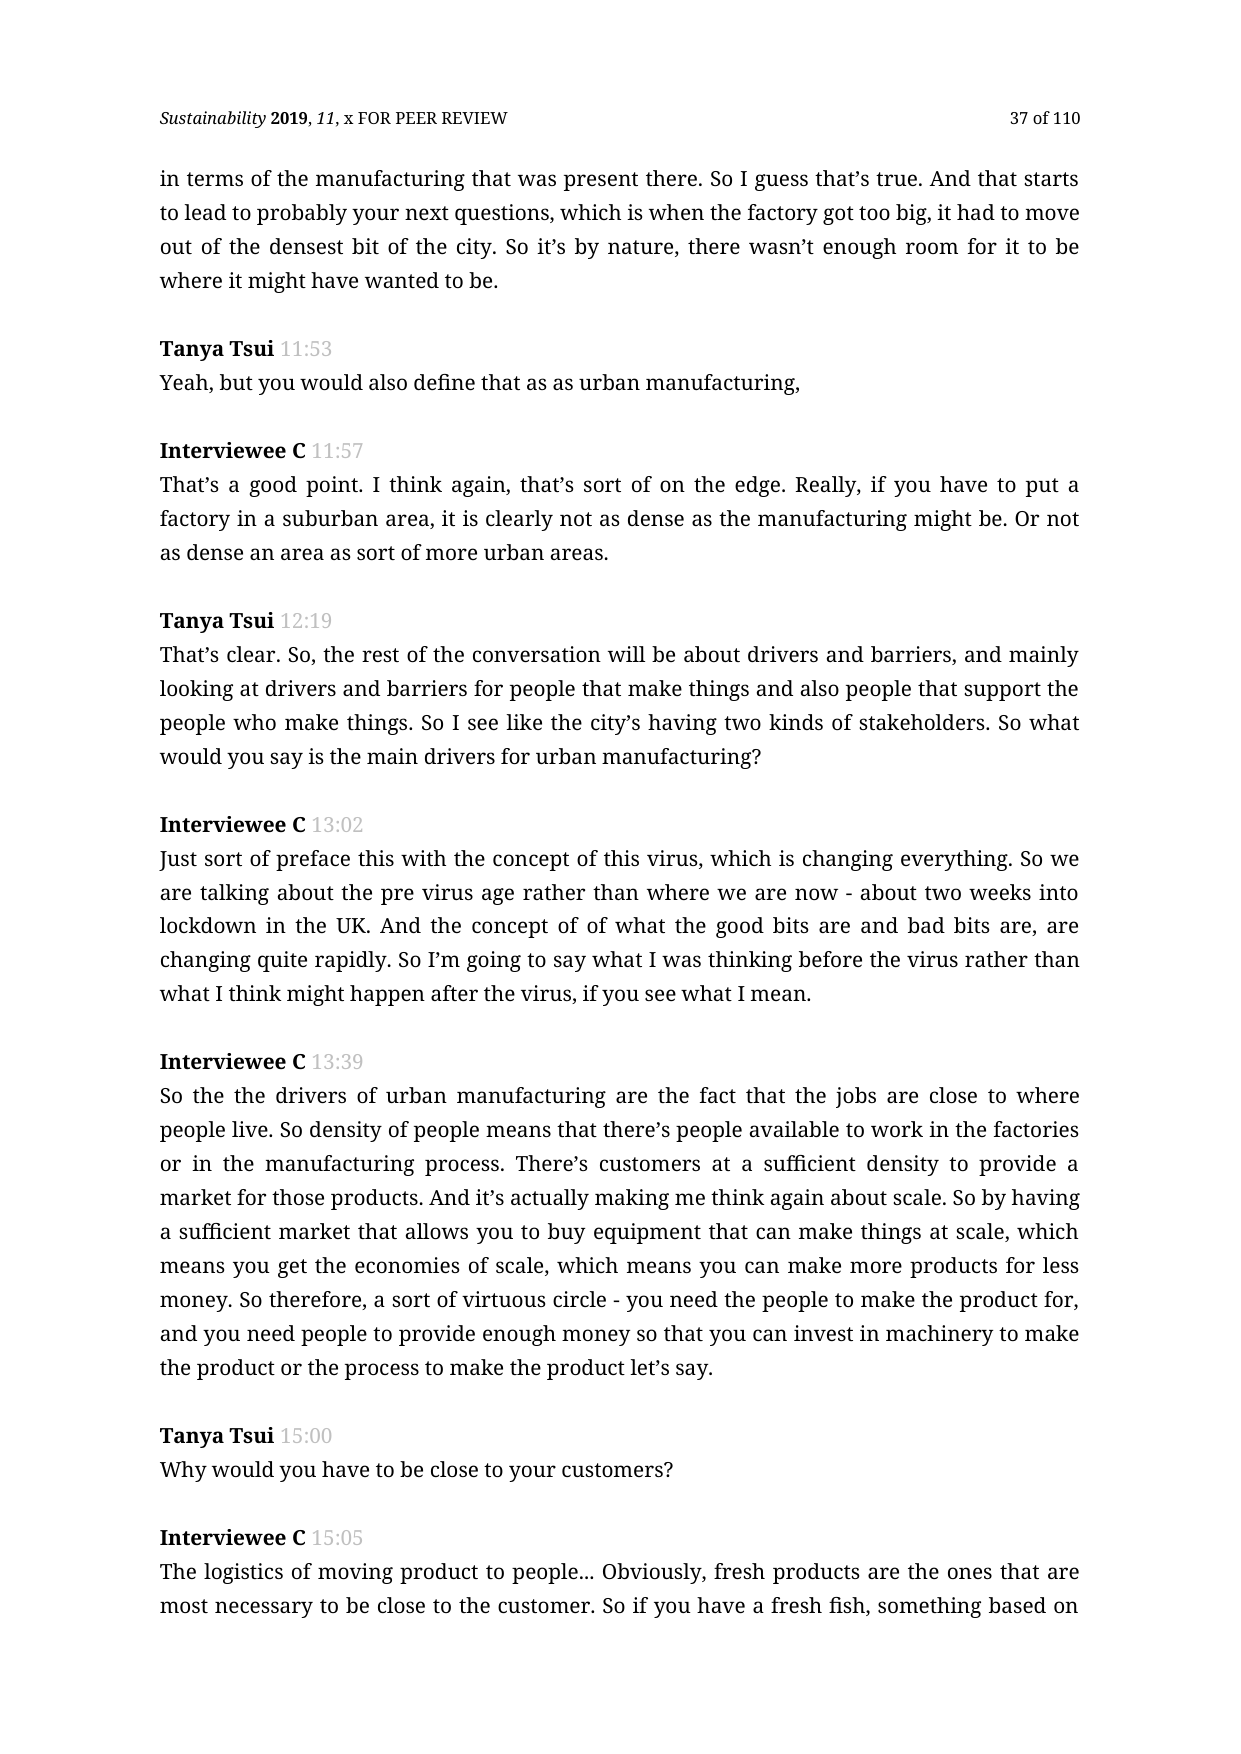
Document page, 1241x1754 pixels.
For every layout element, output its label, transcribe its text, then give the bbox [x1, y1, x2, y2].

text Why would you have to be close to your customers? [159, 1452, 1081, 1486]
text So the the drivers of urban manufacturing are the fact that the jobs are close to where people live. So density of people means that there’s people available to work in the factories or in the manufacturing process. There’s customers at a sufficient density to provide a market for those products. And it’s actually making me think again about scale. So by having a sufficient market that allows you to buy equipment that can make things at scale, which means you get the economies of scale, which means you can make more products for less money. So therefore, a sort of virtuous circle - you need the people to make the product for, and you need people to provide enough money so that you can invest in machinery to make the product or the process to make the product let’s say. [159, 1079, 1081, 1384]
text Yeah, but you would also define that as as urban manufacturing, [159, 366, 1081, 399]
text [159, 1554, 1081, 1622]
text That’s clear. So, the rest of the conversation will be about drivers and barriers, and mainly looking at drivers and barriers for people that make things and also people that support the people who make things. So I see like the city’s having two kinds of stakeholders. So what would you say is the main drivers for urban manufacturing? [159, 637, 1081, 773]
text Tanya Tsui 15:00 [159, 1418, 1081, 1452]
text Tanya Tsui 11:53 [159, 332, 1081, 366]
text Tanya Tsui 12:19 [159, 603, 1081, 637]
text Just sort of preface this with the concept of this virus, which is changing everything. So we are talking about the pre virus age rather than where we are now - about two weeks into lockdown in the UK. And the concept of of what the good bits are and bad bits are, are changing quite rapidly. So I’m going to say what I was thinking before the virus rather than what I think might happen after the virus, if you see what I mean. [159, 841, 1081, 1011]
text Interviewee C 13:39 [159, 1045, 1081, 1079]
text Interviewee C 13:02 [159, 807, 1081, 841]
text Interviewee C 15:05 [159, 1520, 1081, 1554]
text That’s a good point. I think again, that’s sort of on the edge. Really, if you have to put a factory in a suburban area, it is clearly not as dense as the manufacturing might be. Or not as dense an area as sort of more urban areas. [159, 467, 1081, 569]
text Interviewee C 11:57 [159, 433, 1081, 467]
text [159, 162, 1081, 298]
